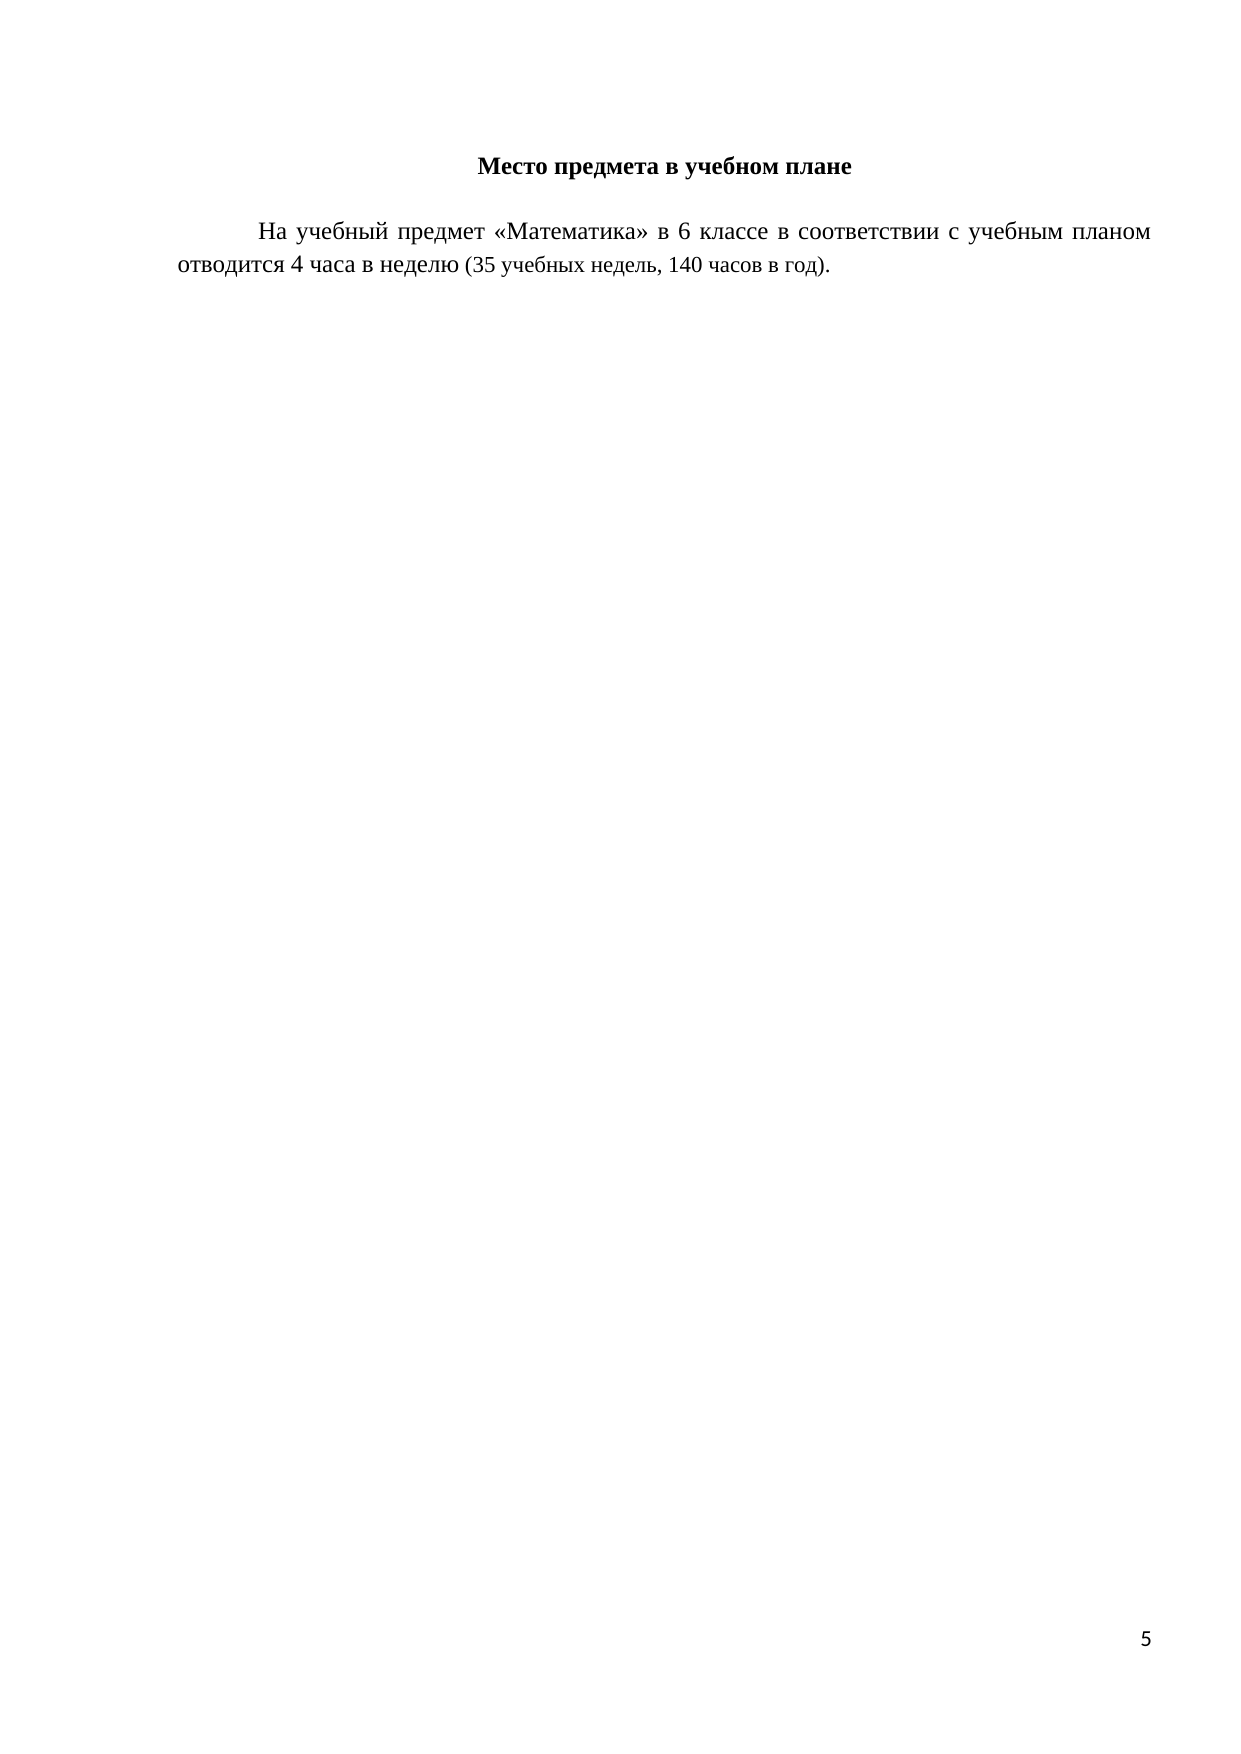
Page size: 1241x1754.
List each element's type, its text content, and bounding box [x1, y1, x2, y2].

text Место предмета в учебном плане [177, 151, 1152, 180]
text На учебный предмет «Математика» в 6 классе в соответствии с учебным планом отводится 4 часа в неделю (35 учебных недель, 140 часов в год). [177, 216, 1152, 278]
